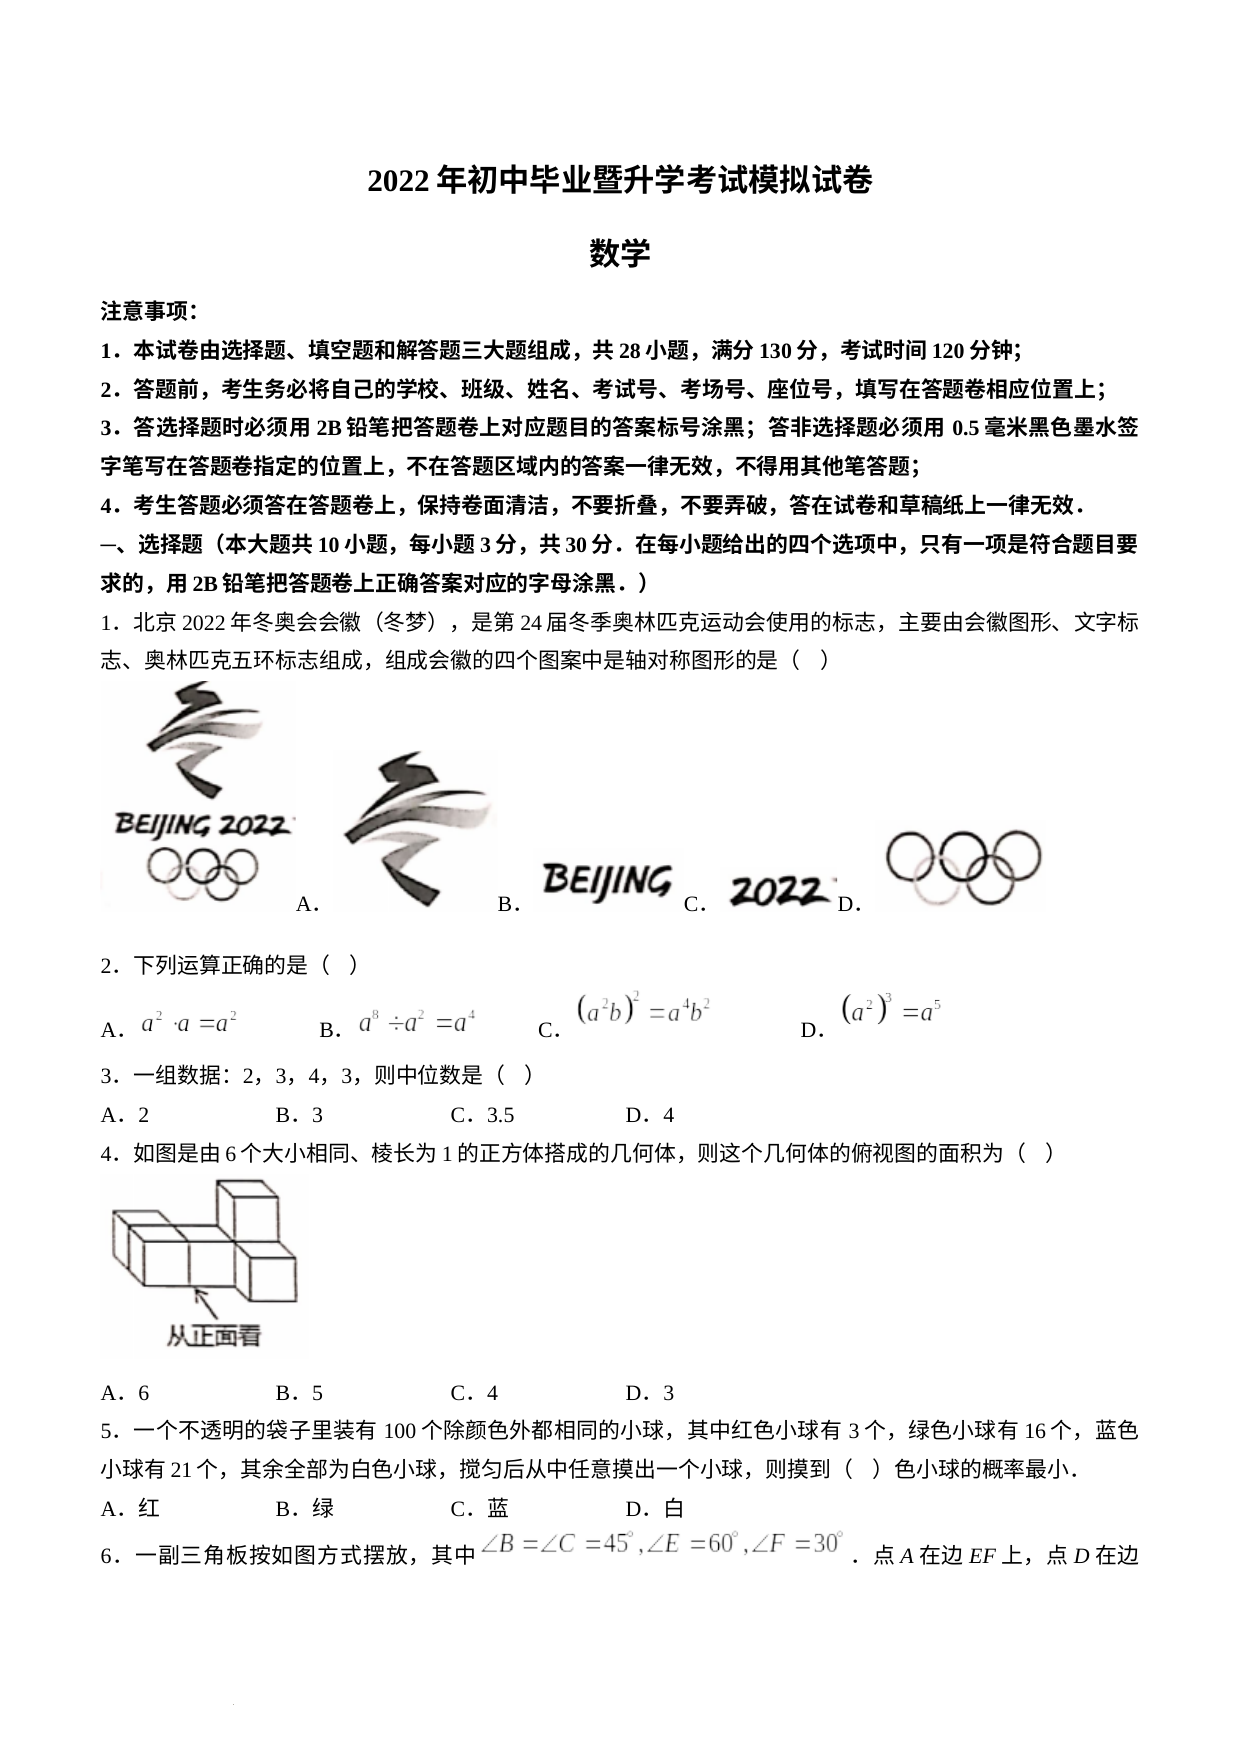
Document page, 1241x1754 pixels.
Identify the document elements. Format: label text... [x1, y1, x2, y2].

text 4．如图是由6个大小相同、棱长为1的正方体搭成的几何体，则这个几何体的俯视图的面积为（ ） [100, 1136, 1140, 1168]
picture [100, 681, 296, 912]
text 注意事项： [100, 294, 1140, 326]
text 1．北京2022年冬奥会会徽（冬梦），是第24届冬季奥林匹克运动会使用的标志，主要由会徽图形、文字标志、奥林匹克五环标志组成，组成会徽的四个图案中是轴对称图形的是（ ） [100, 604, 1140, 676]
picture [333, 750, 498, 912]
text A．2 B．3 C．3.5 D．4 [100, 1097, 1140, 1129]
text 2．下列运算正确的是（ ） [100, 948, 1140, 981]
text A． B． C． D． [100, 987, 1140, 1052]
text ─、选择题（本大题共10小题，每小题3分，共30分．在每小题给出的四个选项中，只有一项是符合题目要求的，用2B铅笔把答题卷上正确答案对应的字母涂黑．） [100, 526, 1140, 598]
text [100, 1529, 1140, 1594]
text 1．本试卷由选择题、填空题和解答题三大题组成，共28小题，满分130分，考试时间120分钟； [100, 332, 1140, 365]
text 2022年初中毕业暨升学考试模拟试卷 [100, 146, 1140, 211]
picture [875, 820, 1046, 912]
text 3．答选择题时必须用2B铅笔把答题卷上对应题目的答案标号涂黑；答非选择题必须用0.5毫米黑色墨水签字笔写在答题卷指定的位置上，不在答题区域内的答案一律无效，不得用其他笔答题； [100, 410, 1140, 481]
text 数学 [100, 220, 1140, 285]
picture [533, 848, 684, 912]
text A．6 B．5 C．4 D．3 [100, 1374, 1140, 1407]
picture [720, 867, 838, 912]
text 5．一个不透明的袋子里装有100个除颜色外都相同的小球，其中红色小球有3个，绿色小球有16个，蓝色小球有21个，其余全部为白色小球，搅匀后从中任意摸出一个小球，则摸到（ ）色小球的概率最小． [100, 1413, 1140, 1484]
text 3．一组数据：2，3，4，3，则中位数是（ ） [100, 1058, 1140, 1091]
text A．红 B．绿 C．蓝 D．白 [100, 1491, 1140, 1523]
text 4．考生答题必须答在答题卷上，保持卷面清洁，不要折叠，不要弄破，答在试卷和草稿纸上一律无效． [100, 488, 1140, 520]
picture [100, 1174, 309, 1359]
text 2．答题前，考生务必将自己的学校、班级、姓名、考试号、考场号、座位号，填写在答题卷相应位置上； [100, 371, 1140, 404]
